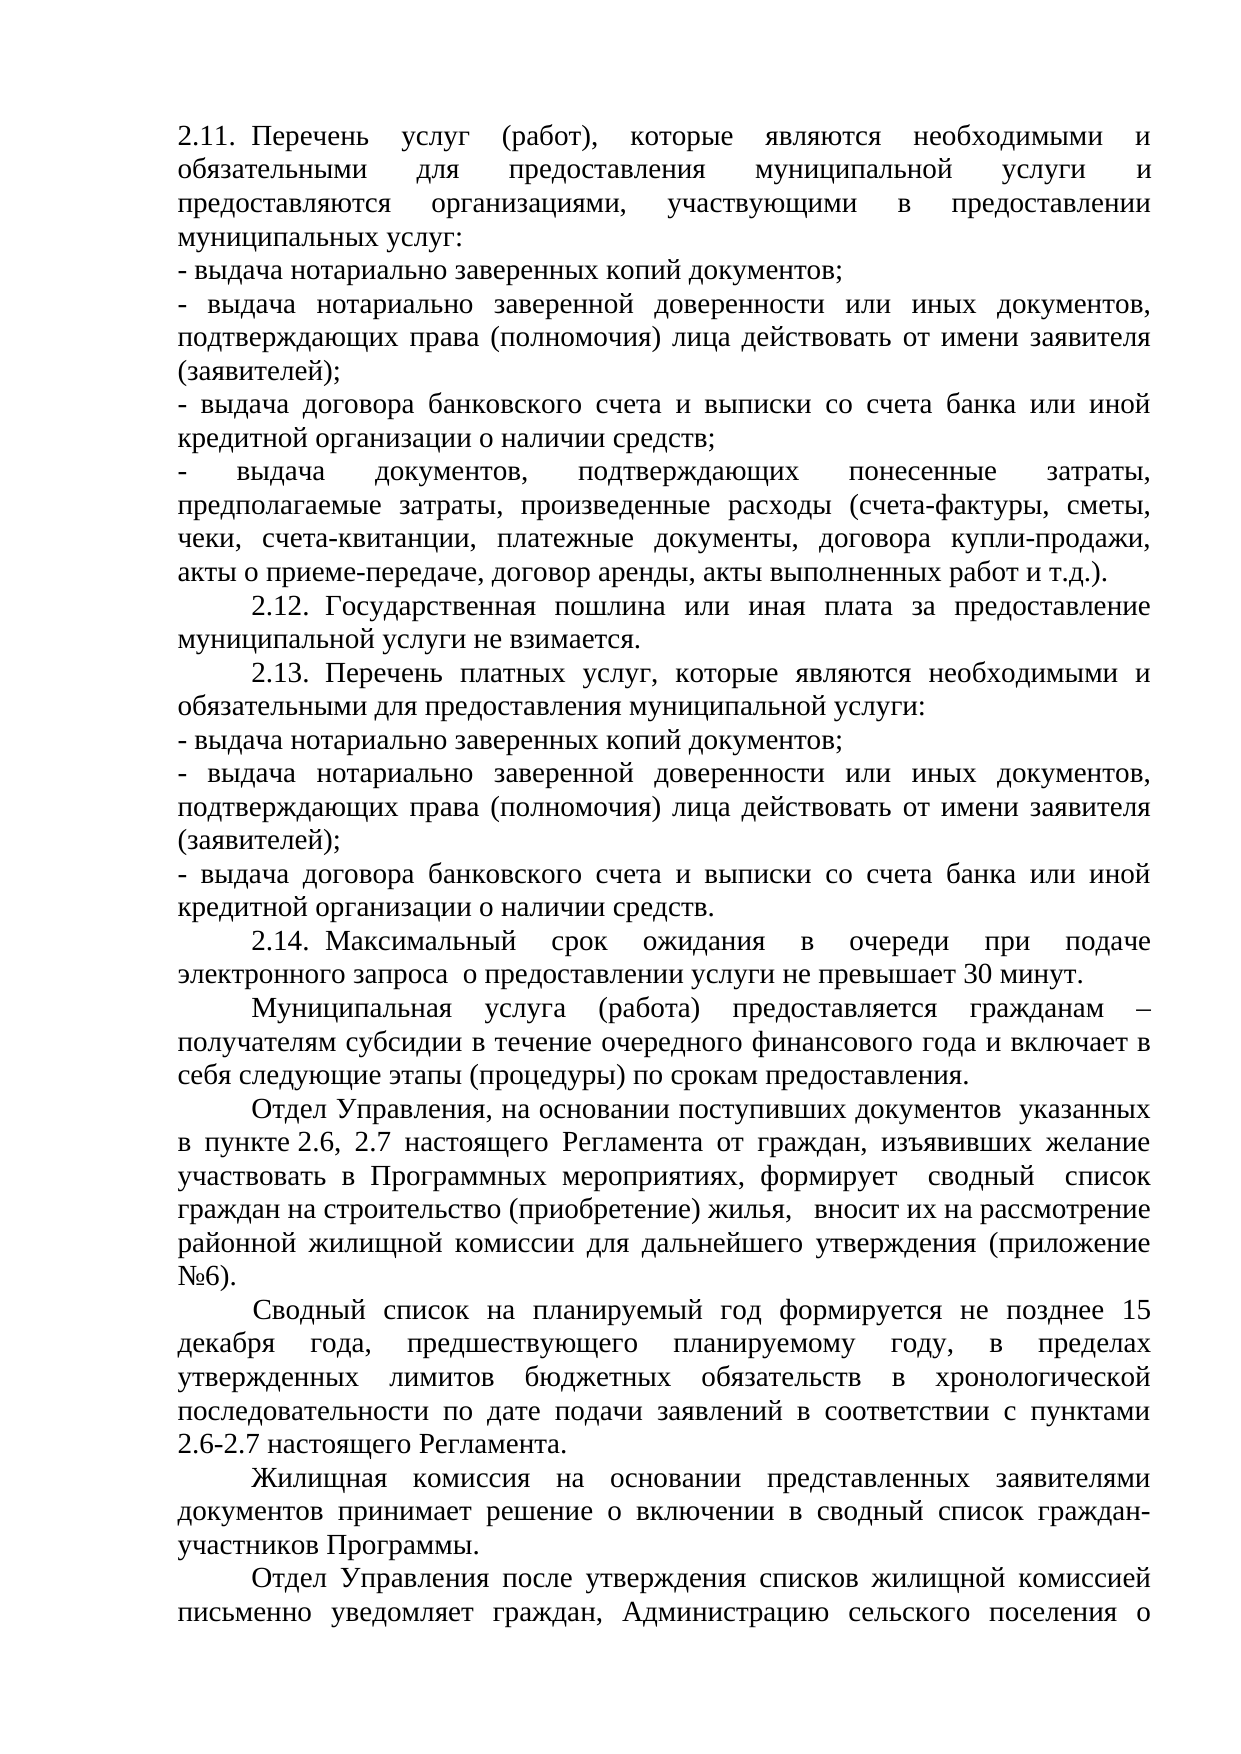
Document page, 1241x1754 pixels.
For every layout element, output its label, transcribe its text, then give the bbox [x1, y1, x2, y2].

text 2.11. Перечень услуг (работ), которые являются необходимыми и обязательными для предоставления муниципальной услуги и предоставляются организациями, участвующими в предоставлении муниципальных услуг: [177, 118, 1152, 252]
text 2.13. Перечень платных услуг, которые являются необходимыми и обязательными для предоставления муниципальной услуги: [177, 655, 1152, 722]
text Жилищная комиссия на основании представленных заявителями документов принимает решение о включении в сводный список граждан-участников Программы. [177, 1460, 1152, 1560]
text 2.12. Государственная пошлина или иная плата за предоставление муниципальной услуги не взимается. [177, 588, 1152, 655]
text - выдача нотариально заверенных копий документов; [177, 722, 1152, 755]
text Сводный список на планируемый год формируется не позднее 15 декабря года, предшествующего планируемому году, в пределах утвержденных лимитов бюджетных обязательств в хронологической последовательности по дате подачи заявлений в соответствии с пунктами 2.6-2.7 настоящего Регламента. [177, 1292, 1152, 1460]
text - выдача нотариально заверенной доверенности или иных документов, подтверждающих права (полномочия) лица действовать от имени заявителя (заявителей); [177, 286, 1152, 386]
text Отдел Управления, на основании поступивших документов указанных в пункте 2.6, 2.7 настоящего Регламента от граждан, изъявивших желание участвовать в Программных мероприятиях, формирует сводный список граждан на строительство (приобретение) жилья, вносит их на рассмотрение районной жилищной комиссии для дальнейшего утверждения (приложение №6). [177, 1091, 1152, 1292]
text - выдача нотариально заверенной доверенности или иных документов, подтверждающих права (полномочия) лица действовать от имени заявителя (заявителей); [177, 755, 1152, 856]
text - выдача договора банковского счета и выписки со счета банка или иной кредитной организации о наличии средств. [177, 856, 1152, 923]
text - выдача документов, подтверждающих понесенные затраты, предполагаемые затраты, произведенные расходы (счета-фактуры, сметы, чеки, счета-квитанции, платежные документы, договора купли-продажи, акты о приеме-передаче, договор аренды, акты выполненных работ и т.д.). [177, 453, 1152, 588]
text 2.14. Максимальный срок ожидания в очереди при подаче электронного запроса о предоставлении услуги не превышает 30 минут. [177, 923, 1152, 990]
text - выдача договора банковского счета и выписки со счета банка или иной кредитной организации о наличии средств; [177, 386, 1152, 453]
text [177, 1560, 1152, 1627]
text - выдача нотариально заверенных копий документов; [177, 252, 1152, 286]
text Муниципальная услуга (работа) предоставляется гражданам – получателям субсидии в течение очередного финансового года и включает в себя следующие этапы (процедуры) по срокам предоставления. [177, 990, 1152, 1091]
